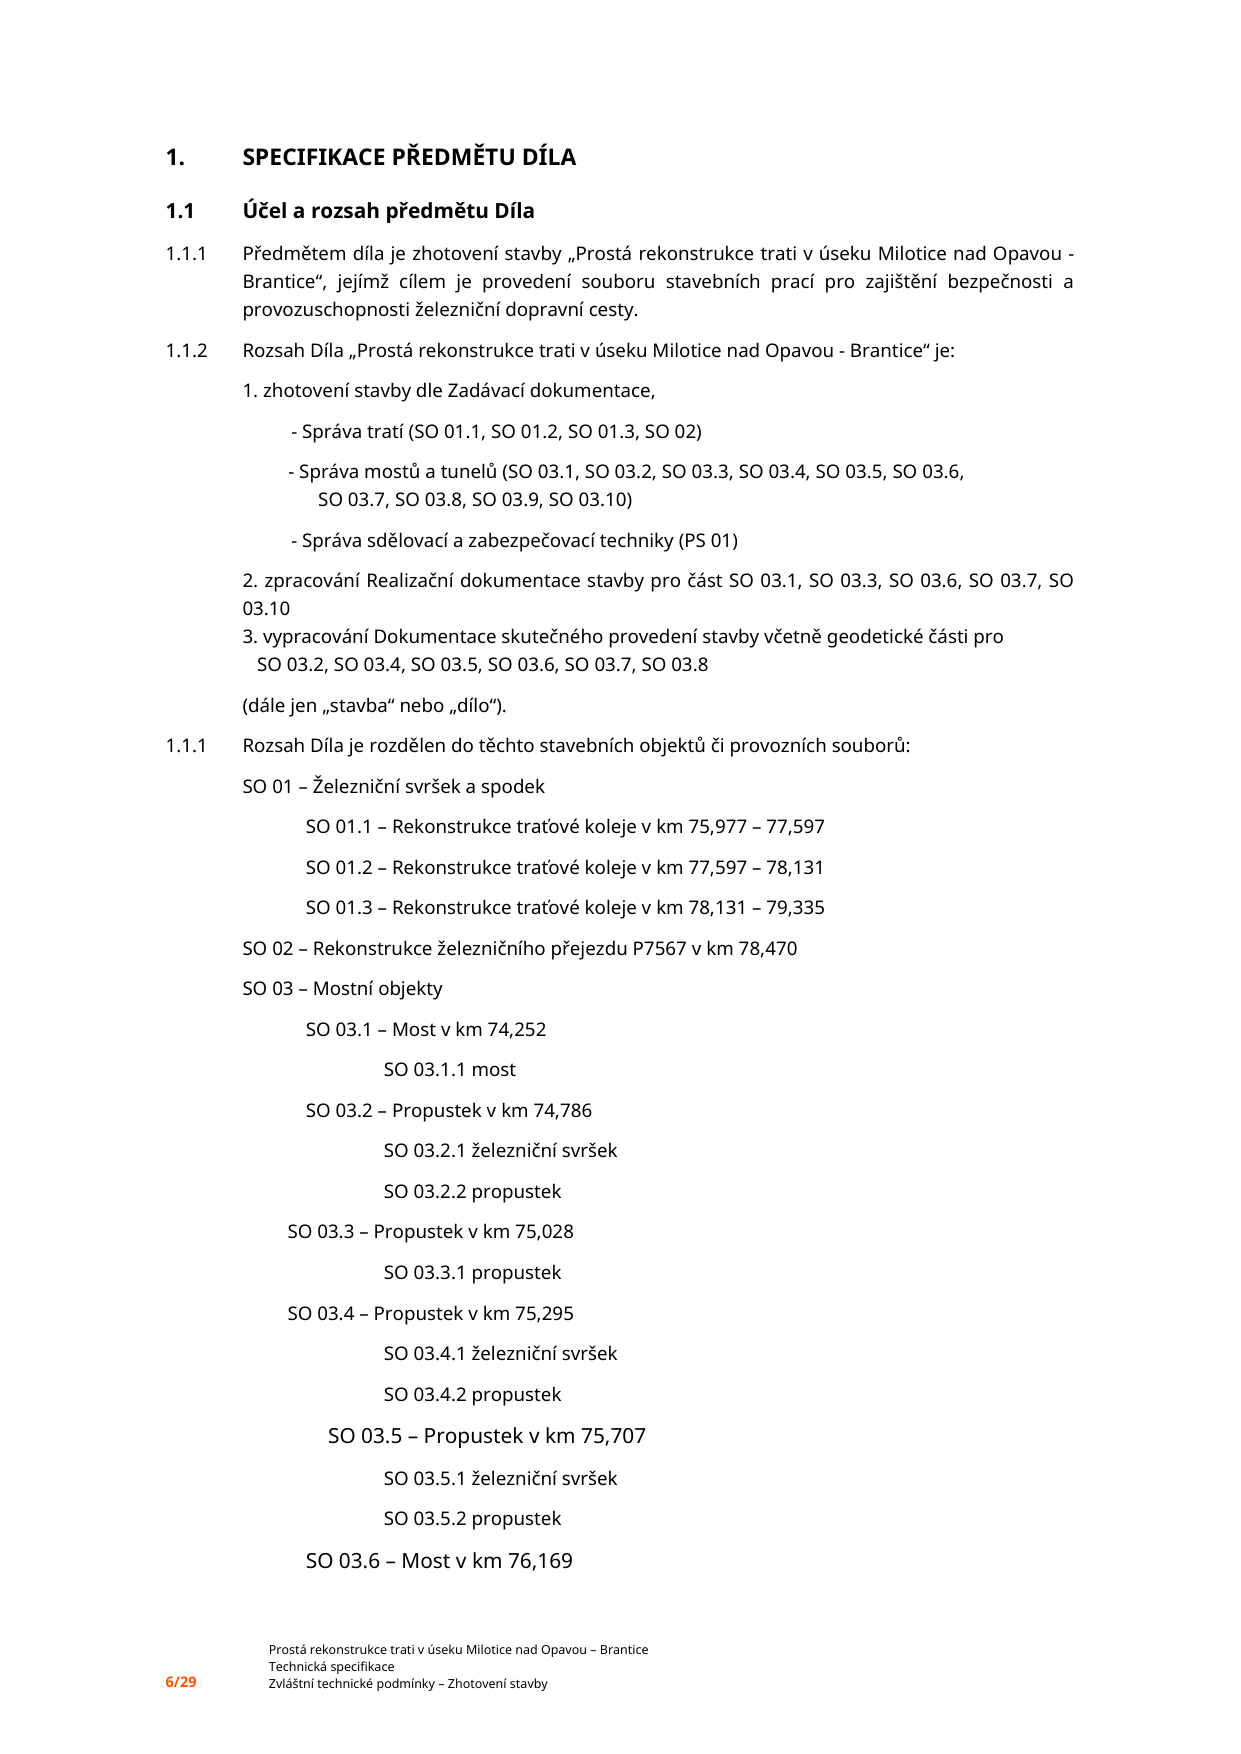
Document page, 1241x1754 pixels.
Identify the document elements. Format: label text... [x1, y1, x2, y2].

list SO 03.7, SO 03.8, SO 03.9, SO 03.10) [313, 486, 1075, 512]
list (dále jen „stavba“ nebo „dílo“). [239, 692, 1075, 718]
text Rozsah Díla „Prostá rekonstrukce trati v úseku Milotice nad Opavou - Brantice“ je: [165, 337, 1075, 362]
list 1. zhotovení stavby dle Zadávací dokumentace, [242, 377, 1075, 403]
text SO 03.3.1 propustek [242, 1259, 1075, 1285]
list - Správa mostů a tunelů (SO 03.1, SO 03.2, SO 03.3, SO 03.4, SO 03.5, SO 03.6, [239, 458, 1075, 484]
list - Správa sdělovací a zabezpečovací techniky (PS 01) [242, 527, 1075, 552]
list SO 01.2 – Rekonstrukce traťové koleje v km 77,597 – 78,131 [242, 854, 1075, 880]
list 3. vypracování Dokumentace skutečného provedení stavby včetně geodetické části pro [242, 623, 1075, 649]
text SO 03.2.1 železniční svršek [242, 1138, 1075, 1163]
list SO 03.2 – Propustek v km 74,786 [242, 1097, 1075, 1123]
list - Správa tratí (SO 01.1, SO 01.2, SO 01.3, SO 02) [242, 418, 1075, 443]
list SO 01.3 – Rekonstrukce traťové koleje v km 78,131 – 79,335 [242, 895, 1075, 920]
text Předmětem díla je zhotovení stavby „Prostá rekonstrukce trati v úseku Milotice nad Opavou - Brantice“, jejímž cílem je provedení souboru stavebních prací pro zajištění bezpečnosti a provozuschopnosti železniční dopravní cesty. [165, 240, 1075, 322]
list SO 01.1 – Rekonstrukce traťové koleje v km 75,977 – 77,597 [242, 814, 1075, 839]
text Účel a rozsah předmětu Díla [165, 197, 1075, 225]
list SO 03.3 – Propustek v km 75,028 [165, 1219, 1075, 1244]
text SO 03.5.1 železniční svršek [242, 1465, 1075, 1491]
text SO 03.6 – Most v km 76,169 [242, 1546, 1075, 1575]
text SO 03.4.1 železniční svršek [242, 1340, 1075, 1366]
list Rozsah Díla je rozdělen do těchto stavebních objektů či provozních souborů: [165, 733, 1075, 758]
list SO 02 – Rekonstrukce železničního přejezdu P7567 v km 78,470 [242, 935, 1075, 961]
list SO 03.2, SO 03.4, SO 03.5, SO 03.6, SO 03.7, SO 03.8 [239, 652, 1075, 677]
text SO 03.5.2 propustek [242, 1506, 1075, 1531]
text SO 03.5 – Propustek v km 75,707 [328, 1421, 1075, 1450]
text SO 03.4.2 propustek [242, 1381, 1075, 1406]
text SPECIFIKACE PŘEDMĚTU DÍLA [165, 141, 1075, 173]
list SO 03.4 – Propustek v km 75,295 [165, 1300, 1075, 1325]
list SO 03.1 – Most v km 74,252 [242, 1016, 1075, 1042]
list 2. zpracování Realizační dokumentace stavby pro část SO 03.1, SO 03.3, SO 03.6, SO 03.7, SO 03.10 [242, 567, 1075, 621]
text SO 03.2.2 propustek [242, 1178, 1075, 1204]
text SO 03.1.1 most [242, 1057, 1075, 1082]
list SO 03 – Mostní objekty [242, 976, 1075, 1001]
list SO 01 – Železniční svršek a spodek [242, 773, 1075, 799]
